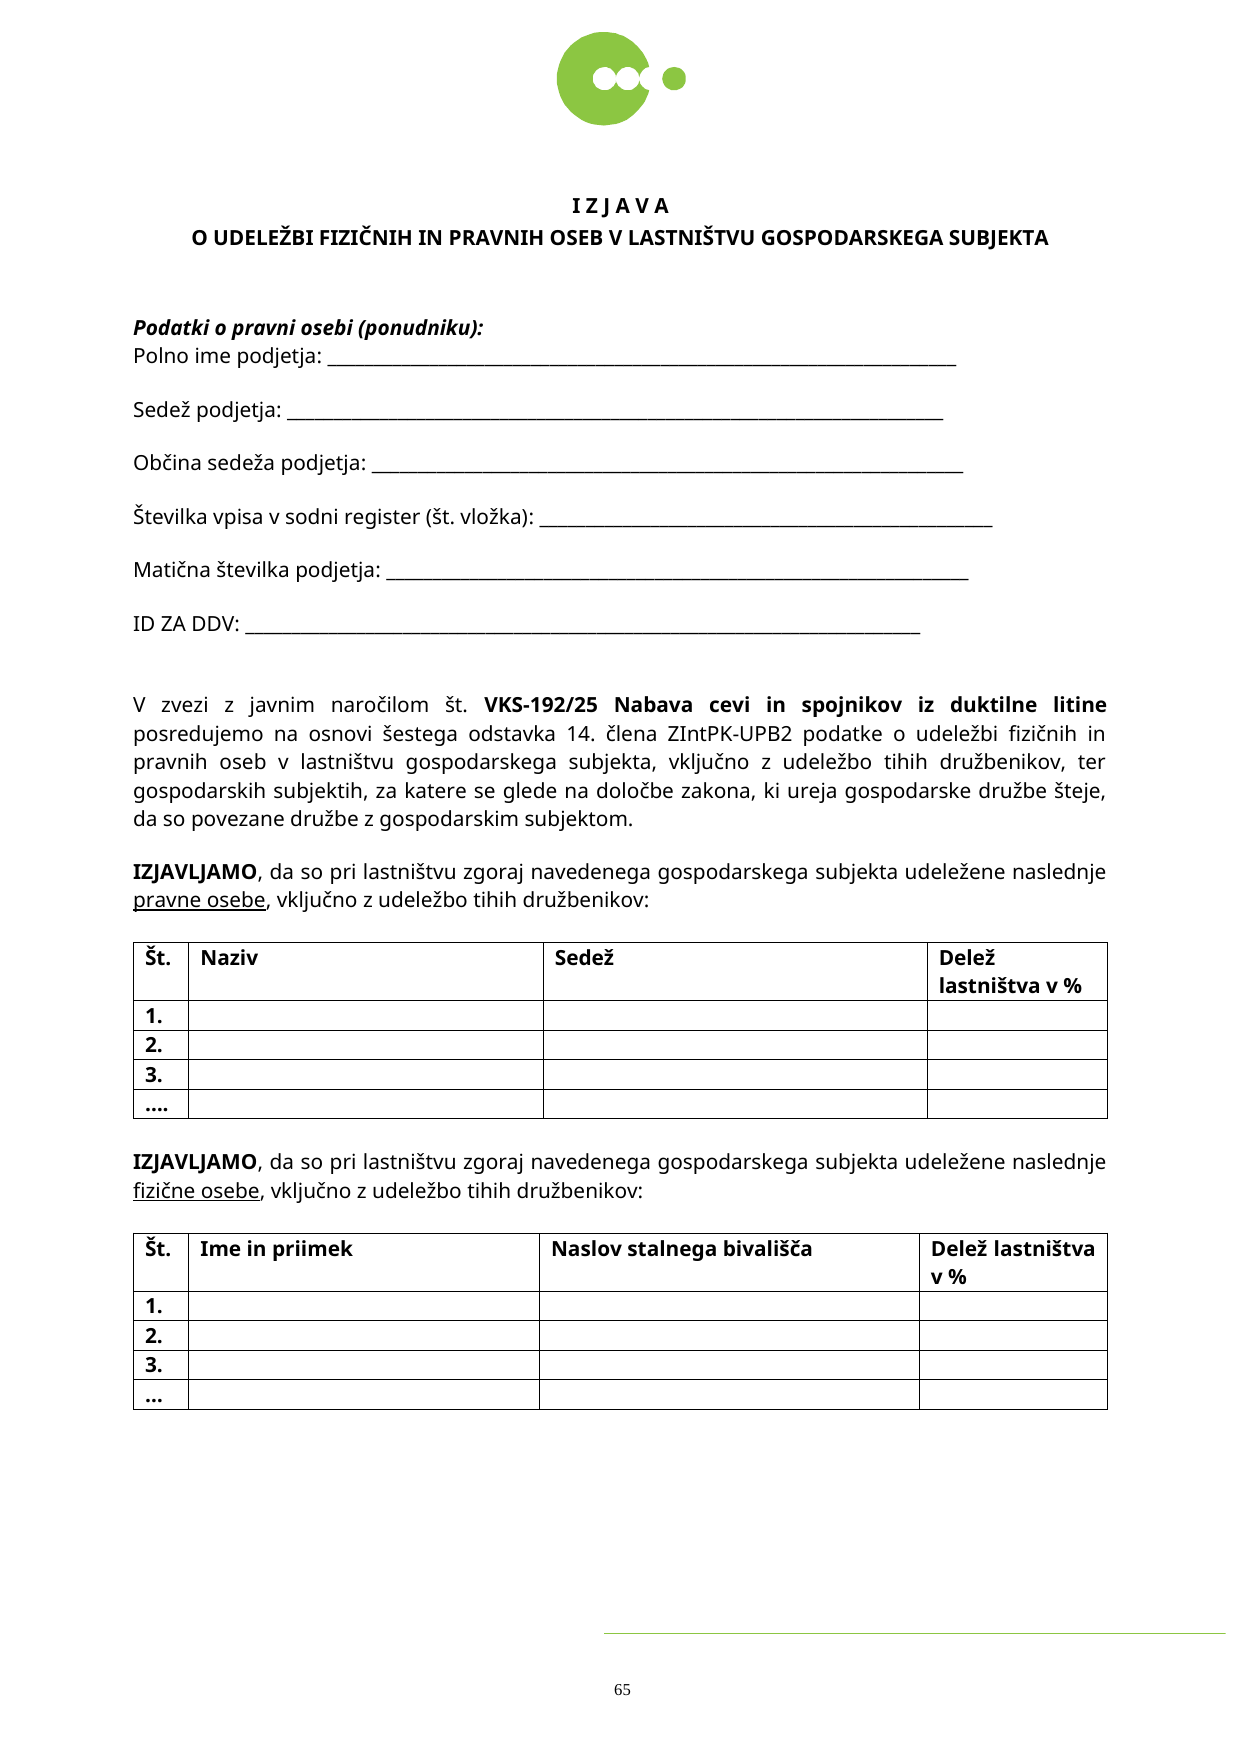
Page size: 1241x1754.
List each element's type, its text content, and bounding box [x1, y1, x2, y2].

table_cell [189, 1292, 539, 1320]
table_cell [189, 1001, 543, 1029]
table_header Ime in priimek [189, 1234, 539, 1291]
text Sedež podjetja: _______________________________________________________________________ [133, 395, 1107, 423]
table_cell [920, 1321, 1107, 1349]
table_cell [540, 1351, 919, 1379]
table_cell 2. [134, 1031, 188, 1059]
text Številka vpisa v sodni register (št. vložka): _________________________________________________ [133, 502, 1107, 530]
table_cell [928, 1031, 1107, 1059]
text Občina sedeža podjetja: ________________________________________________________________ [133, 448, 1107, 477]
table_cell 3. [134, 1060, 188, 1088]
table_header Delež lastništva v % [920, 1234, 1107, 1291]
table_cell [540, 1321, 919, 1349]
text Podatki o pravni osebi (ponudniku): [133, 313, 1107, 341]
table_cell [540, 1380, 919, 1408]
table_cell [540, 1292, 919, 1320]
table_cell [189, 1321, 539, 1349]
table_cell [928, 1001, 1107, 1029]
table_cell [189, 1380, 539, 1408]
table_cell [544, 1090, 927, 1118]
table_cell [544, 1001, 927, 1029]
table_cell [920, 1351, 1107, 1379]
table_cell … [134, 1380, 188, 1408]
text I Z J A V A [133, 191, 1107, 219]
table_header Naslov stalnega bivališča [540, 1234, 919, 1291]
table_cell [920, 1380, 1107, 1408]
text Matična številka podjetja: _______________________________________________________________ [133, 555, 1107, 584]
text V zvezi z javnim naročilom št. VKS-192/25 Nabava cevi in spojnikov iz duktilne litine posredujemo na osnovi šestega odstavka 14. člena ZIntPK-UPB2 podatke o udeležbi fizičnih in pravnih oseb v lastništvu gospodarskega subjekta, vključno z udeležbo tihih družbenikov, ter gospodarskih subjektih, za katere se glede na določbe zakona, ki ureja gospodarske družbe šteje, da so povezane družbe z gospodarskim subjektom. [133, 691, 1107, 833]
table_cell [544, 1031, 927, 1059]
table_cell [928, 1090, 1107, 1118]
table_cell 1. [134, 1001, 188, 1029]
table_header Št. [134, 943, 188, 1000]
table_cell [928, 1060, 1107, 1088]
table_cell [189, 1031, 543, 1059]
table_cell 1. [134, 1292, 188, 1320]
table_cell [189, 1351, 539, 1379]
table_header Delež lastništva v % [928, 943, 1107, 1000]
table_cell [189, 1090, 543, 1118]
table_header Št. [134, 1234, 188, 1291]
text O UDELEŽBI FIZIČNIH IN PRAVNIH OSEB V LASTNIŠTVU GOSPODARSKEGA SUBJEKTA [133, 223, 1107, 252]
table_cell 3. [134, 1351, 188, 1379]
text IZJAVLJAMO, da so pri lastništvu zgoraj navedenega gospodarskega subjekta udeležene naslednje fizične osebe, vključno z udeležbo tihih družbenikov: [133, 1147, 1107, 1204]
table_cell [544, 1060, 927, 1088]
table_cell [920, 1292, 1107, 1320]
table_header Sedež [544, 943, 927, 1000]
table_cell 2. [134, 1321, 188, 1349]
table_cell …. [134, 1090, 188, 1118]
table_header Naziv [189, 943, 543, 1000]
text Polno ime podjetja: ____________________________________________________________________ [133, 341, 1107, 370]
text IZJAVLJAMO, da so pri lastništvu zgoraj navedenega gospodarskega subjekta udeležene naslednje pravne osebe, vključno z udeležbo tihih družbenikov: [133, 857, 1107, 914]
table_cell [189, 1060, 543, 1088]
text ID ZA DDV: _________________________________________________________________________ [133, 609, 1107, 637]
